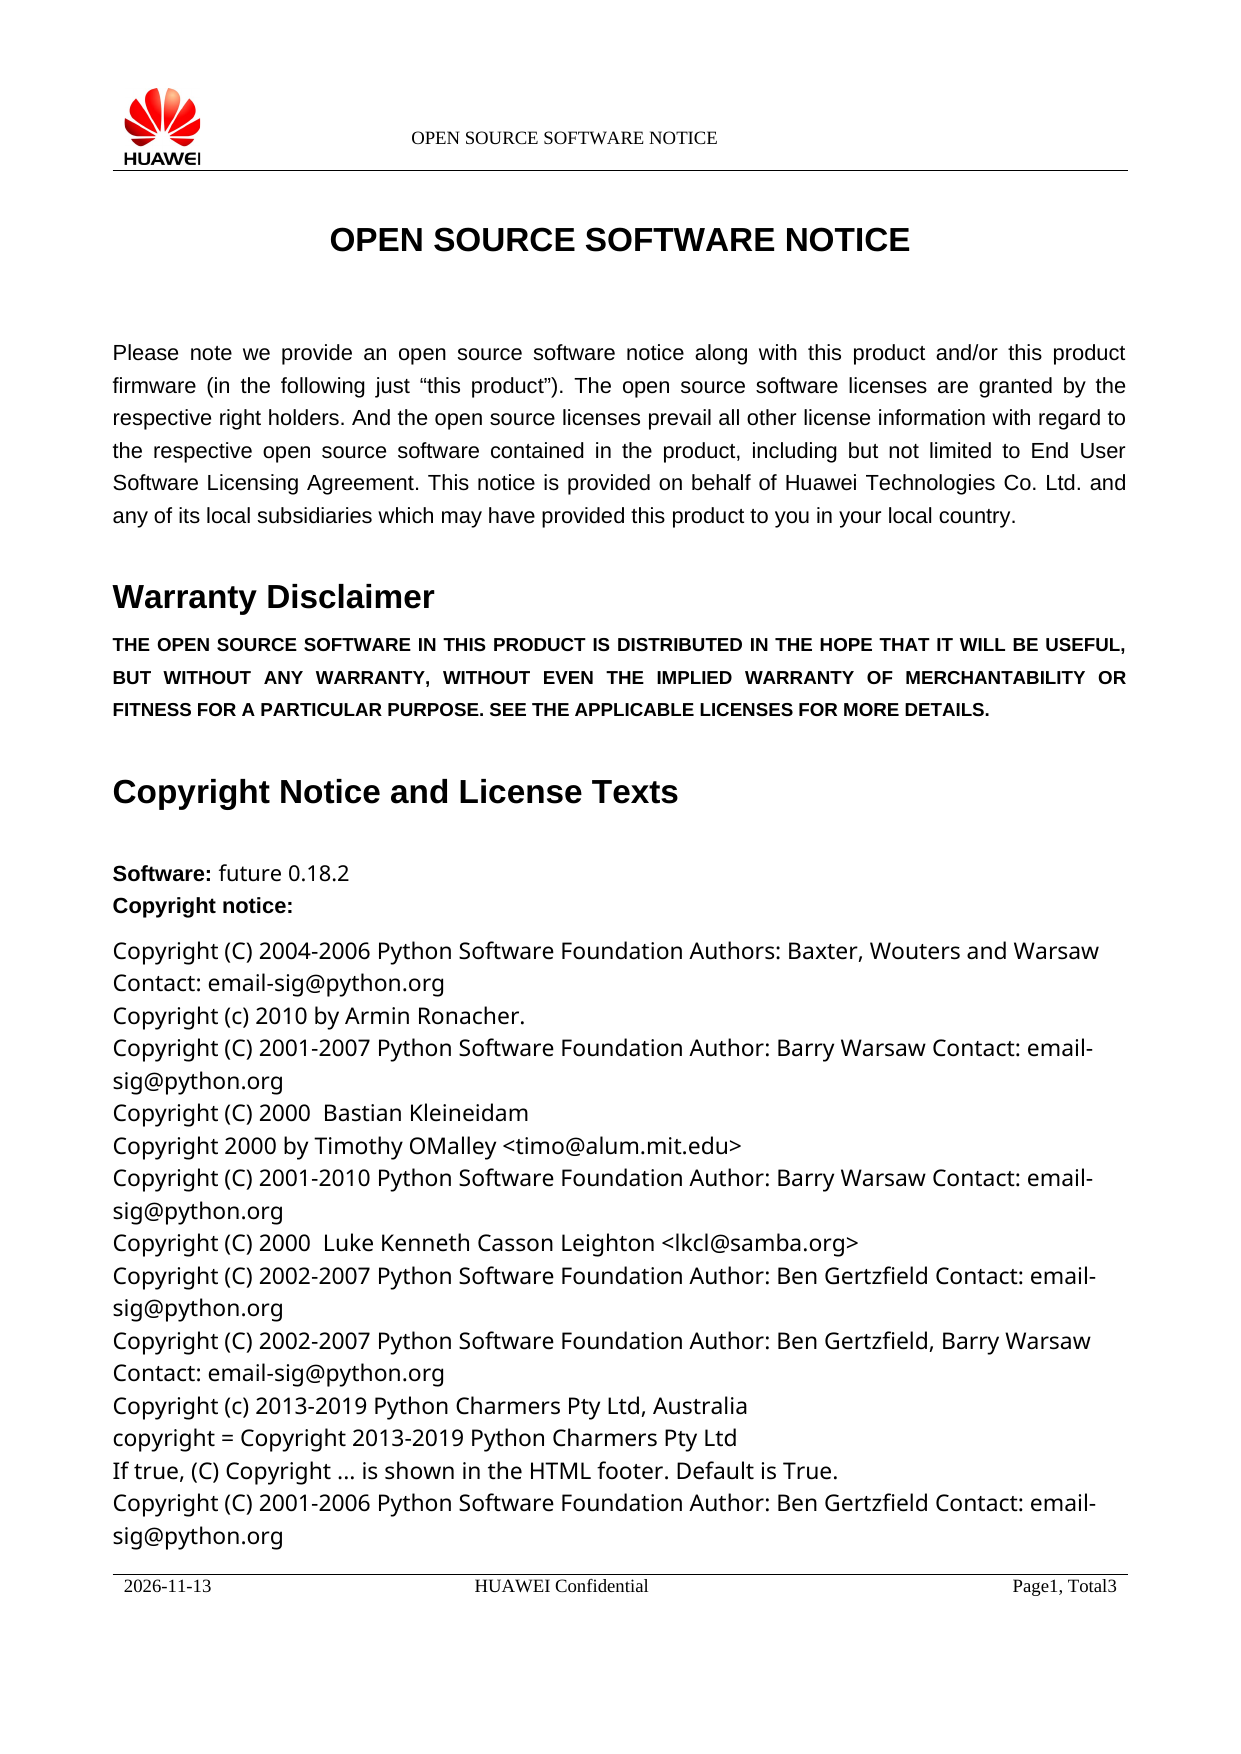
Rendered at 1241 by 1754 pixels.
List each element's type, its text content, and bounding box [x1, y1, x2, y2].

text OPEN SOURCE SOFTWARE NOTICE [112, 206, 1128, 271]
text Warranty Disclaimer [112, 564, 1128, 629]
title Software: future 0.18.2 [112, 856, 1128, 889]
picture [124, 88, 201, 165]
text Copyright Notice and License Texts [112, 759, 1128, 824]
text Please note we provide an open source software notice along with this product and/or this product firmware (in the following just “this product”). The open source software licenses are granted by the respective right holders. And the open source licenses prevail all other license information with regard to the respective open source software contained in the product, including but not limited to End User Software Licensing Agreement. This notice is provided on behalf of Huawei Technologies Co. Ltd. and any of its local subsidiaries which may have provided this product to you in your local country. [112, 336, 1128, 531]
text The open source software in this product is distributed in the hope that it will be useful, but WITHOUT ANY WARRANTY, without even the implied warranty of MERCHANTABILITY or FITNESS FOR A PARTICULAR PURPOSE. See the applicable licenses for more details. [112, 629, 1128, 726]
text Copyright notice: [112, 889, 1128, 921]
